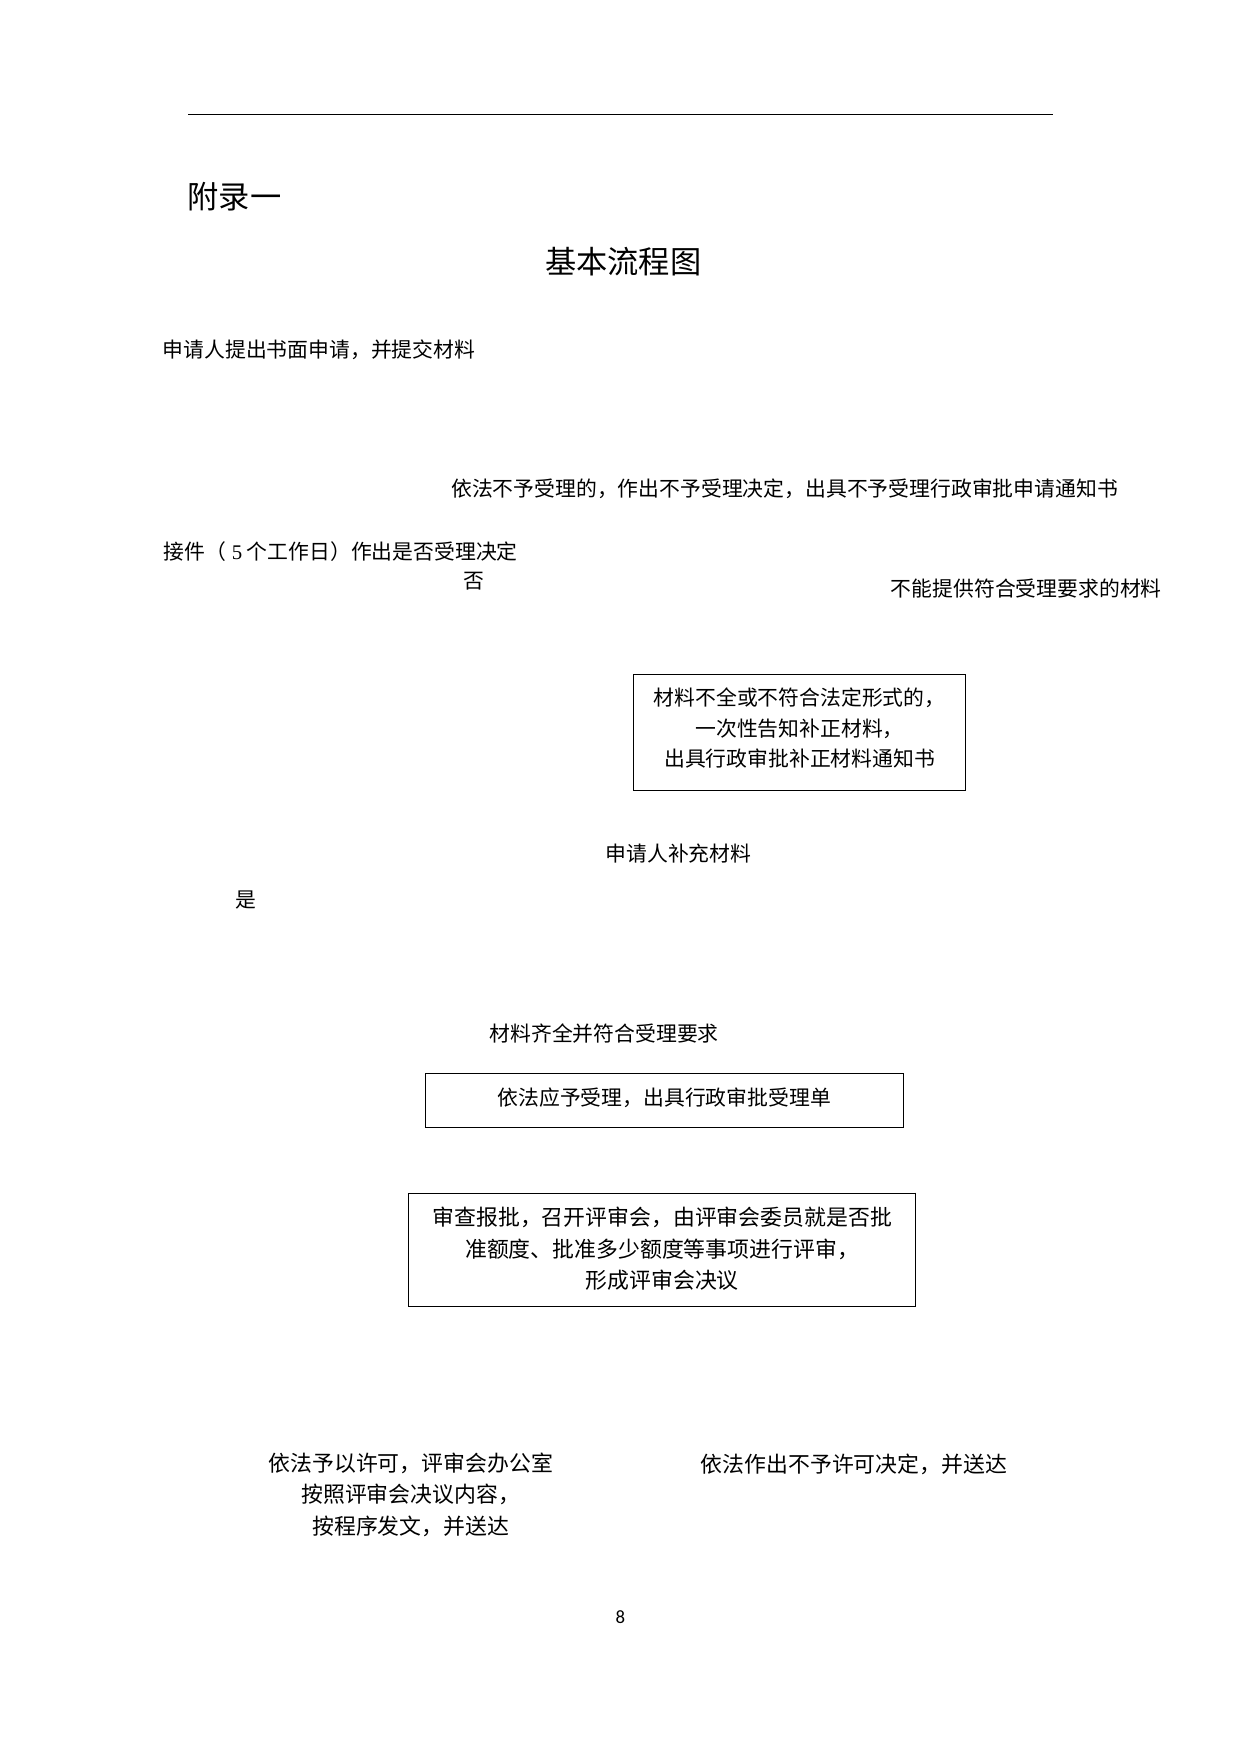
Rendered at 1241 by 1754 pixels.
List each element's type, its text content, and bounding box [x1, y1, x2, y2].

text 附录一 [187, 162, 1059, 227]
text 基本流程图 [187, 227, 1059, 292]
